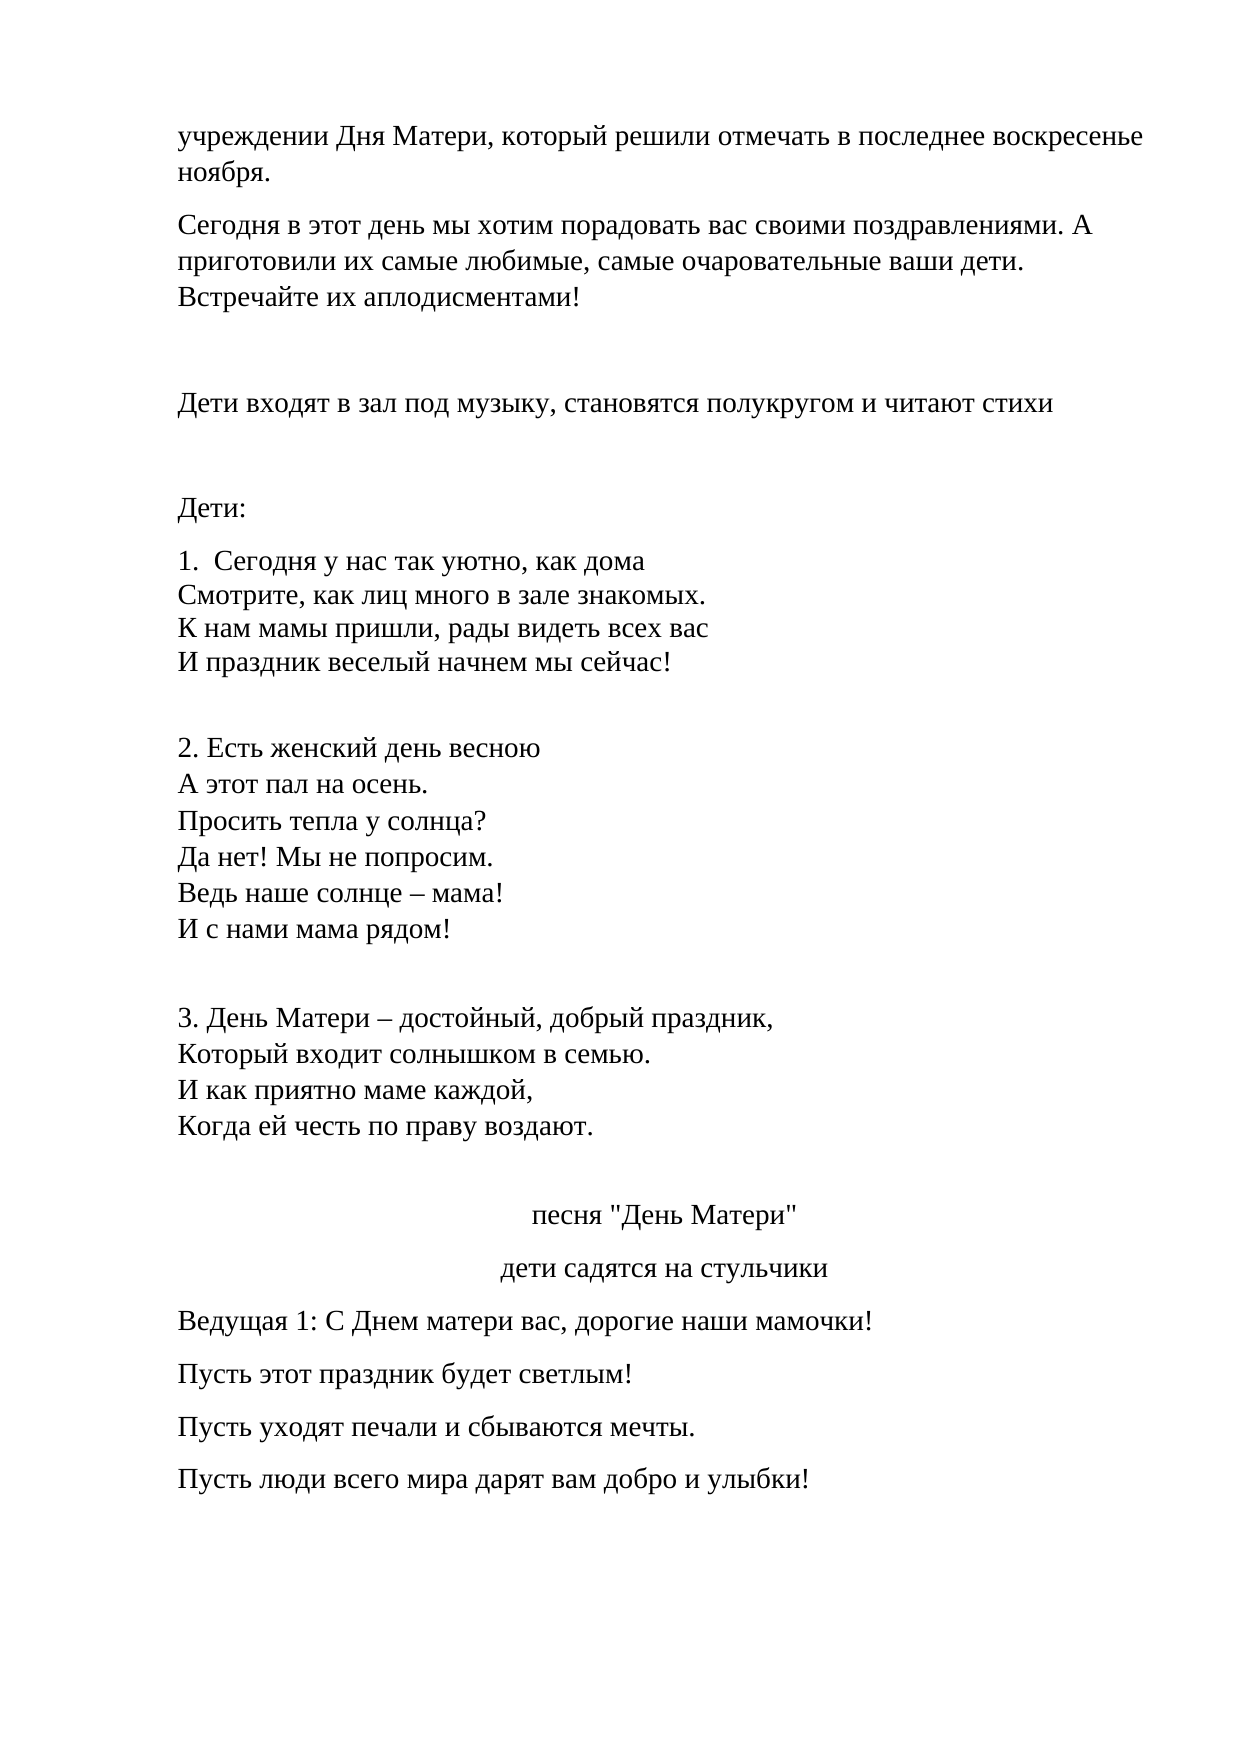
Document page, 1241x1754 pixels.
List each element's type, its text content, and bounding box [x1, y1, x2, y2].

text Пусть уходят печали и сбываются мечты. [177, 1409, 1152, 1442]
text дети садятся на стульчики [177, 1250, 1152, 1284]
text 2. Есть женский день весною [177, 730, 1152, 764]
text Да нет! Мы не попросим. [177, 839, 1152, 872]
text Ведь наше солнце – мама! [177, 875, 1152, 908]
text Когда ей честь по праву воздают. [177, 1108, 1152, 1142]
text Пусть этот праздник будет светлым! [177, 1356, 1152, 1389]
text Смотрите, как лиц много в зале знакомых. [177, 577, 1079, 611]
text Который входит солнышком в семью. [177, 1036, 1152, 1070]
text Дети: [177, 491, 1152, 524]
text Сегодня в этот день мы хотим порадовать вас своими поздравлениями. А приготовили их самые любимые, самые очаровательные ваши дети. Встречайте их аплодисментами! [177, 207, 1152, 313]
text А этот пал на осень. [177, 767, 1152, 800]
text И как приятно маме каждой, [177, 1072, 1152, 1106]
text И праздник веселый начнем мы сейчас! [177, 644, 1079, 678]
text 3. День Матери – достойный, добрый праздник, [177, 1000, 1152, 1034]
text И с нами мама рядом! [177, 911, 1152, 945]
text Пусть люди всего мира дарят вам добро и улыбки! [177, 1462, 1152, 1495]
text Ведущая 1: С Днем матери вас, дорогие наши мамочки! [177, 1303, 1152, 1337]
text К нам мамы пришли, рады видеть всех вас [177, 611, 1079, 644]
text Просить тепла у солнца? [177, 803, 1152, 836]
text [177, 118, 1152, 188]
text 1. Сегодня у нас так уютно, как дома [177, 543, 1079, 577]
text Дети входят в зал под музыку, становятся полукругом и читают стихи [177, 385, 1152, 418]
text песня "День Матери" [177, 1197, 1152, 1231]
